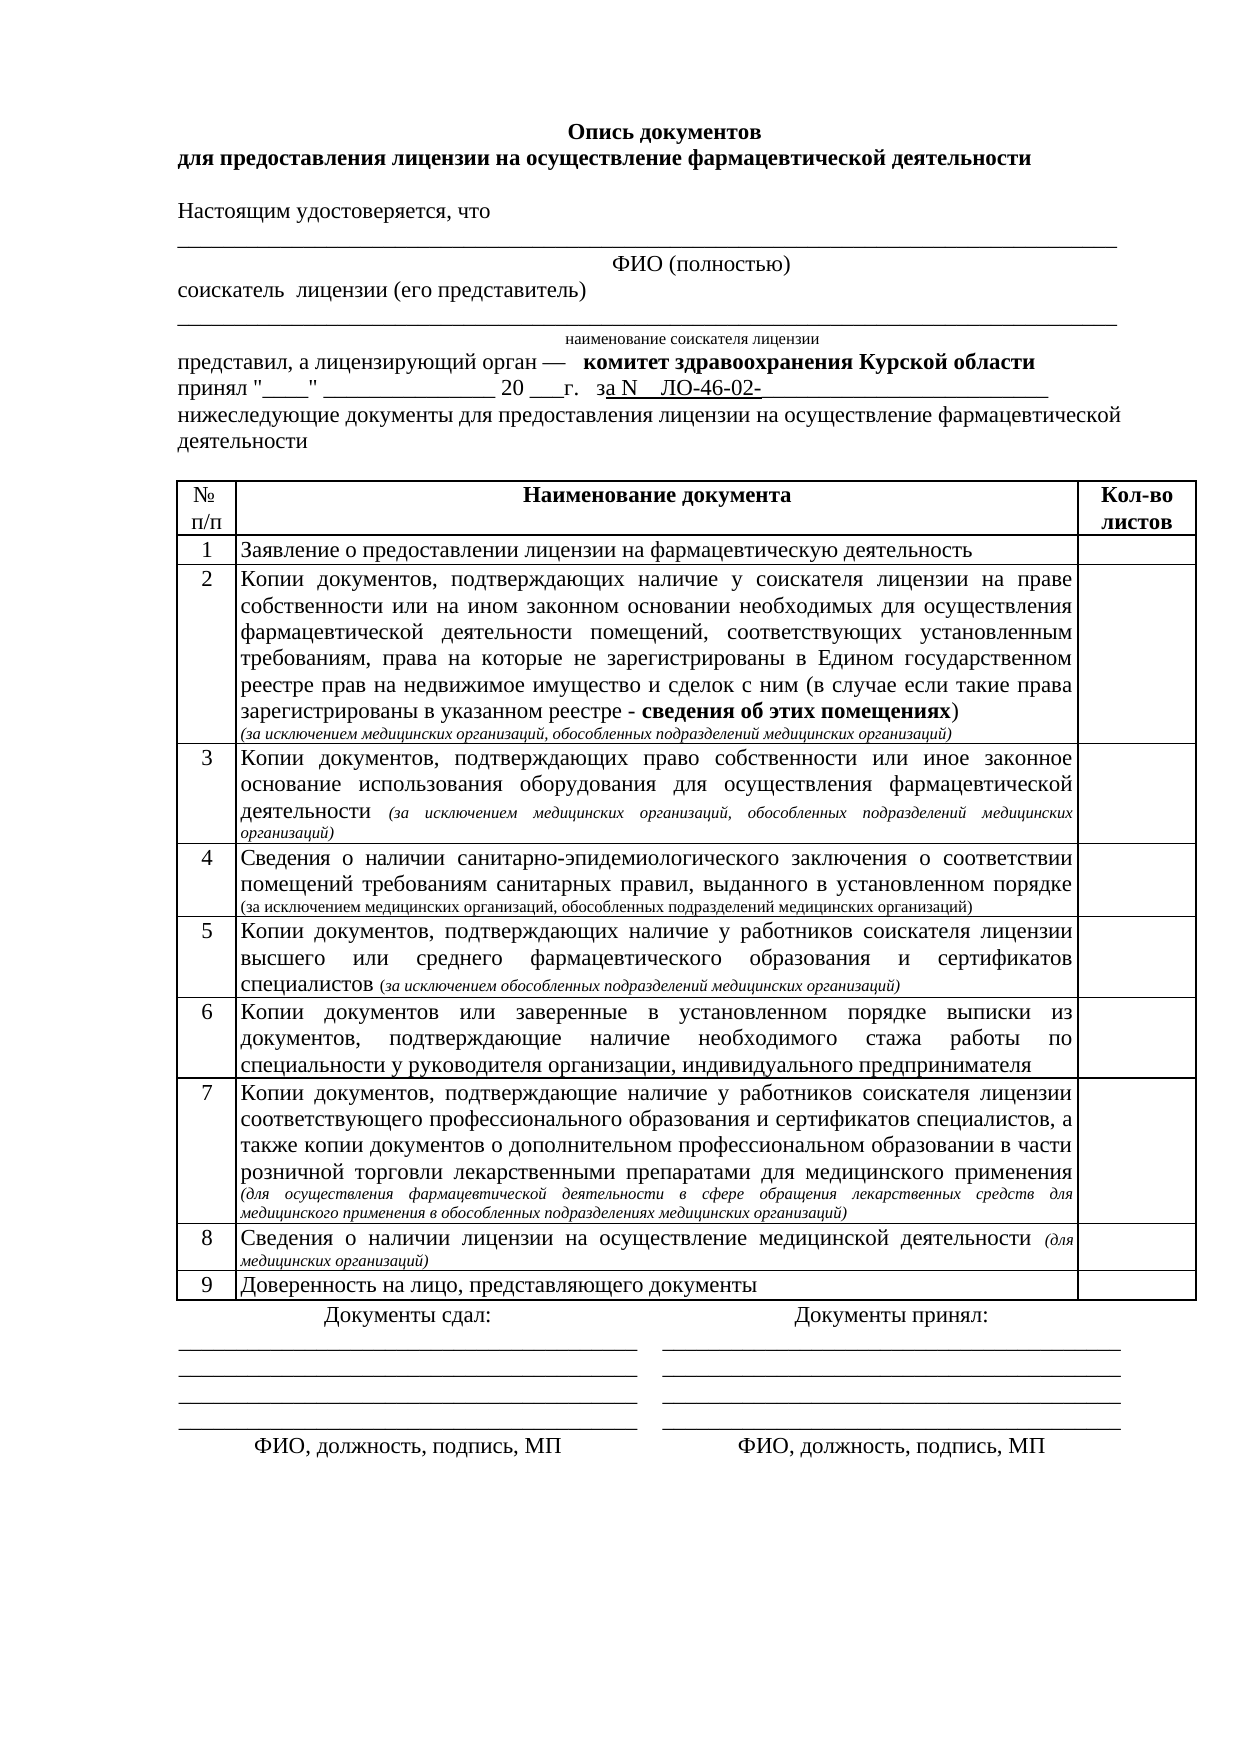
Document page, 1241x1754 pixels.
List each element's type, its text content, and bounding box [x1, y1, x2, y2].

text ФИО (полностью) [177, 250, 1152, 276]
table_cell 1 [178, 536, 235, 564]
table_cell [1079, 565, 1195, 743]
table_cell 8 [178, 1224, 235, 1269]
text принял "____" _______________ 20 ___г. за N ЛО-46-02-_________________________ [177, 374, 1152, 401]
table_cell Копии документов, подтверждающие наличие у работников соискателя лицензии соответствующего профессионального образования и сертификатов специалистов, а также копии документов о дополнительном профессиональном образовании в части розничной торговли лекарственными препаратами для медицинского применения (для осуществления фармацевтической деятельности в сфере обращения лекарственных средств для медицинского применения в обособленных подразделениях медицинских организаций) [237, 1079, 1077, 1222]
table_cell Копии документов, подтверждающих право собственности или иное законное основание использования оборудования для осуществления фармацевтической деятельности (за исключением медицинских организаций, обособленных подразделений медицинских организаций) [237, 744, 1077, 842]
table_cell 2 [178, 565, 235, 743]
table_header Наименование документа [237, 482, 1077, 534]
text наименование соискателя лицензии [177, 329, 1152, 348]
table_cell [1079, 744, 1195, 842]
table_cell 7 [178, 1079, 235, 1222]
table_cell 9 [178, 1271, 235, 1299]
table_cell [1079, 1079, 1195, 1222]
table_cell Сведения о наличии лицензии на осуществление медицинской деятельности (для медицинских организаций) [237, 1224, 1077, 1269]
table_cell [1079, 917, 1195, 996]
text для предоставления лицензии на осуществление фармацевтической деятельности [177, 144, 1152, 171]
table_cell Доверенность на лицо, представляющего документы [237, 1271, 1077, 1299]
table_cell [1079, 998, 1195, 1077]
text представил, а лицензирующий орган — комитет здравоохранения Курской области [177, 348, 1152, 374]
table_cell Документы сдал: ________________________________________ ________________________________________ ________________________________________ ________________________________________ ФИО, должность, подпись, МП [166, 1299, 649, 1459]
table_cell Документы принял: ________________________________________ ________________________________________ ________________________________________ ________________________________________ ФИО, должность, подпись, МП [650, 1301, 1133, 1459]
table_cell [1079, 1271, 1195, 1299]
table_cell 3 [178, 744, 235, 842]
table_cell Копии документов, подтверждающих наличие у работников соискателя лицензии высшего или среднего фармацевтического образования и сертификатов специалистов (за исключением обособленных подразделений медицинских организаций) [237, 917, 1077, 996]
table_header Кол-во листов [1079, 482, 1195, 534]
text Опись документов [177, 118, 1152, 144]
table_cell [1079, 536, 1195, 564]
table_header № п/п [178, 482, 235, 534]
table_cell Копии документов, подтверждающих наличие у соискателя лицензии на праве собственности или на ином законном основании необходимых для осуществления фармацевтической деятельности помещений, соответствующих установленным требованиям, права на которые не зарегистрированы в Едином государственном реестре прав на недвижимое имущество и сделок с ним (в случае если такие права зарегистрированы в указанном реестре - сведения об этих помещениях) (за исключением медицинских организаций, обособленных подразделений медицинских организаций) [237, 565, 1077, 743]
text соискатель лицензии (его представитель) __________________________________________________________________________________ [177, 276, 1152, 329]
table_cell [1079, 844, 1195, 916]
table_cell Копии документов или заверенные в установленном порядке выписки из документов, подтверждающие наличие необходимого стажа работы по специальности у руководителя организации, индивидуального предпринимателя [237, 998, 1077, 1077]
text нижеследующие документы для предоставления лицензии на осуществление фармацевтической деятельности [177, 401, 1152, 453]
table_cell Сведения о наличии санитарно-эпидемиологического заключения о соответствии помещений требованиям санитарных правил, выданного в установленном порядке (за исключением медицинских организаций, обособленных подразделений медицинских организаций) [237, 844, 1077, 916]
table_cell 5 [178, 917, 235, 996]
table_cell [1079, 1224, 1195, 1269]
text Настоящим удостоверяется, что __________________________________________________________________________________ [177, 197, 1152, 250]
table_cell Заявление о предоставлении лицензии на фармацевтическую деятельность [237, 536, 1077, 564]
table_cell 4 [178, 844, 235, 916]
table_cell 6 [178, 998, 235, 1077]
